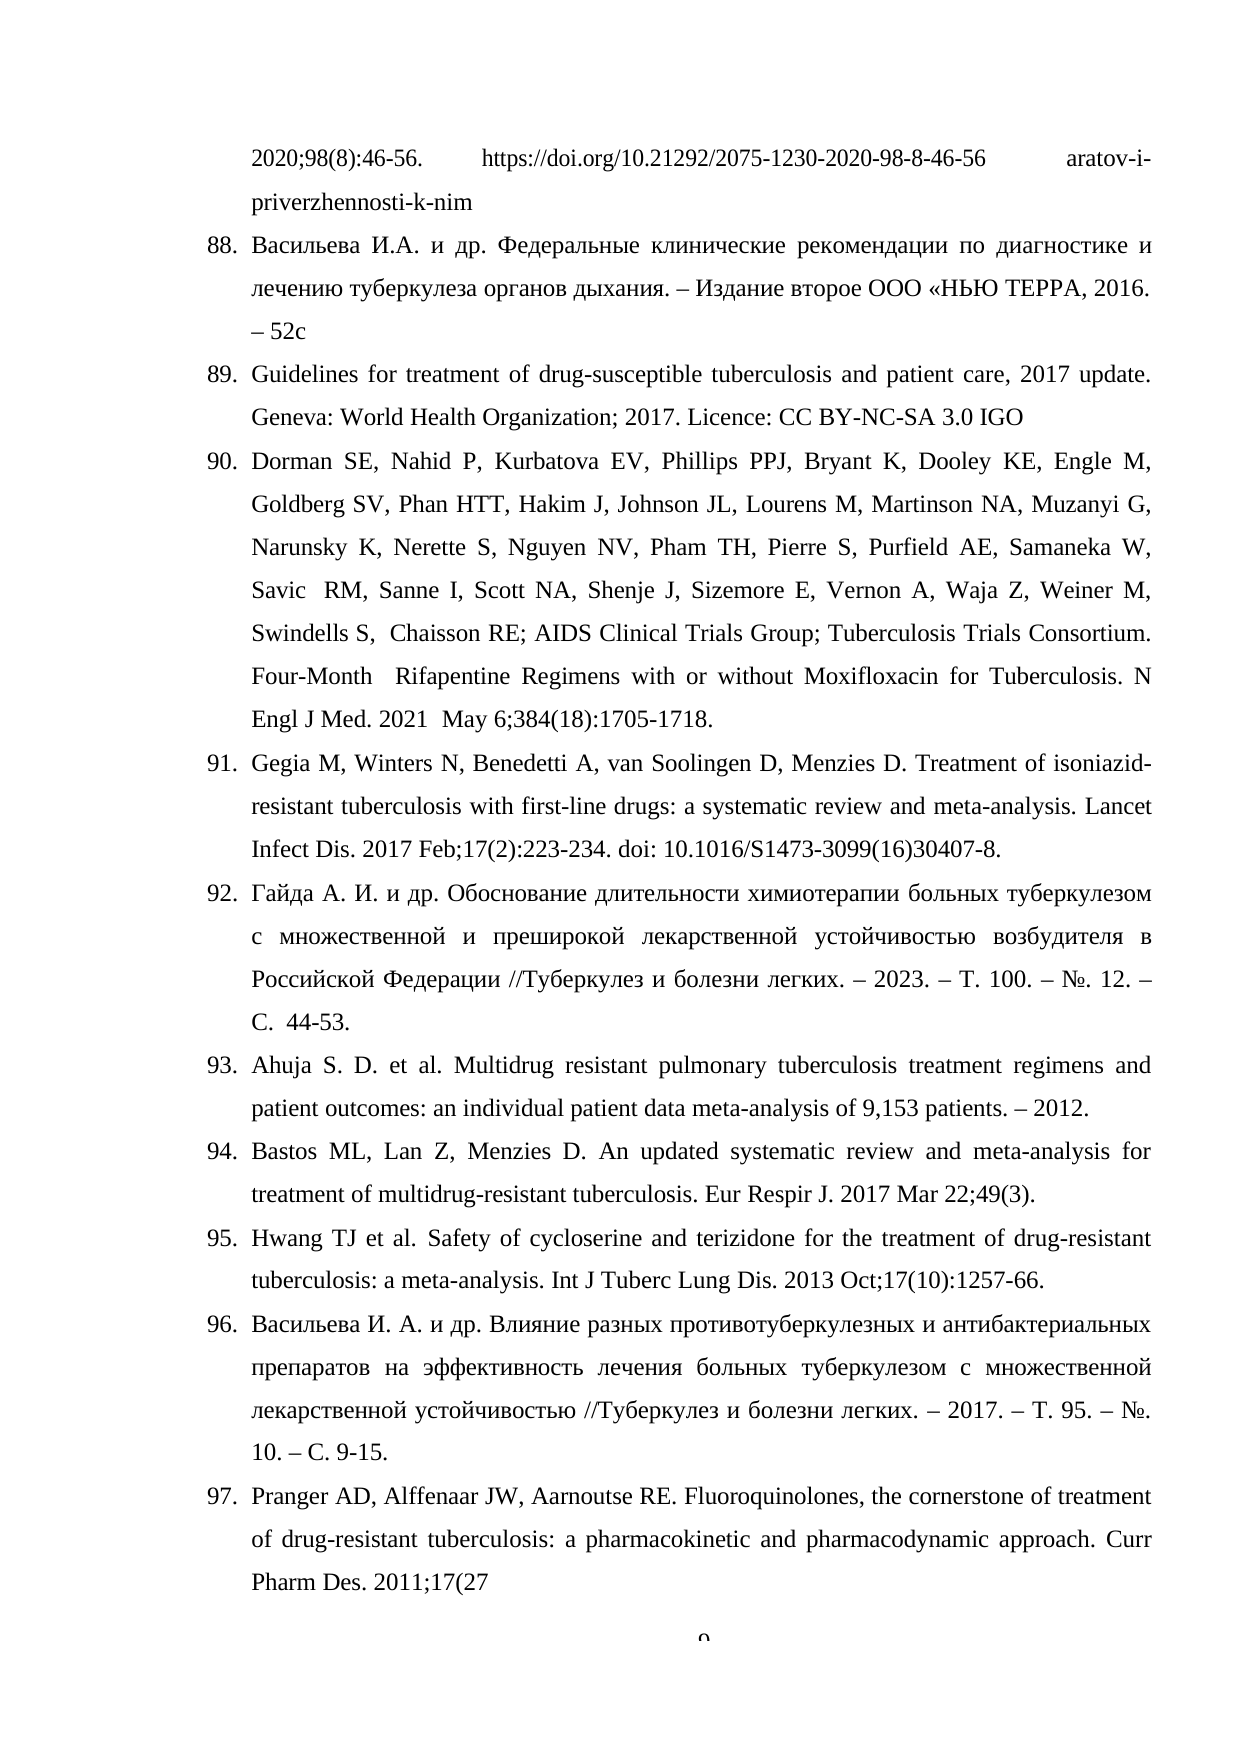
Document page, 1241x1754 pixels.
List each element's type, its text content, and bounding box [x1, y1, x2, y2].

list Ahuja S. D. et al. Multidrug resistant pulmonary tuberculosis treatment regimens and patient outcomes: an individual patient data meta-analysis of 9,153 patients. – 2012. [207, 1050, 1152, 1122]
list Pranger AD, Alffenaar JW, Aarnoutse RE. Fluoroquinolones, the cornerstone of treatment of drug-resistant tuberculosis: a pharmacokinetic and pharmacodynamic approach. Curr Pharm Des. 2011;17(27 [207, 1481, 1152, 1595]
list Васильева И. А. и др. Влияние разных противотуберкулезных и антибактериальных препаратов на эффективность лечения больных туберкулезом с множественной лекарственной устойчивостью //Туберкулез и болезни легких. – 2017. – Т. 95. – №. 10. – С. 9-15. [207, 1309, 1152, 1466]
text – 52с [251, 316, 1163, 345]
text 2020;98(8):46-56. https://doi.org/10.21292/2075-1230-2020-98-8-46-56 aratov-i- [251, 143, 1163, 172]
list Hwang TJ et al. Safety of cycloserine and terizidone for the treatment of drug-resistant tuberculosis: a meta-analysis. Int J Tuberc Lung Dis. 2013 Oct;17(10):1257-66. [207, 1223, 1152, 1294]
list Гайда А. И. и др. Обоснование длительности химиотерапии больных туберкулезом с множественной и преширокой лекарственной устойчивостью возбудителя в Российской Федерации //Туберкулез и болезни легких. – 2023. – Т. 100. – №. 12. – С. 44-53. [207, 878, 1152, 1035]
list Bastos ML, Lan Z, Menzies D. An updated systematic review and meta-analysis for treatment of multidrug-resistant tuberculosis. Eur Respir J. 2017 Mar 22;49(3). [207, 1136, 1152, 1208]
list Gegia M, Winters N, Benedetti A, van Soolingen D, Menzies D. Treatment of isoniazid- resistant tuberculosis with first-line drugs: a systematic review and meta-analysis. Lancet Infect Dis. 2017 Feb;17(2):223-234. doi: 10.1016/S1473-3099(16)30407-8. [207, 748, 1152, 863]
list Guidelines for treatment of drug-susceptible tuberculosis and patient care, 2017 update. Geneva: World Health Organization; 2017. Licence: CC BY-NC-SA 3.0 IGO [207, 359, 1152, 431]
list Dorman SE, Nahid P, Kurbatova EV, Phillips PPJ, Bryant K, Dooley KE, Engle M, Goldberg SV, Phan HTT, Hakim J, Johnson JL, Lourens M, Martinson NA, Muzanyi G, Narunsky K, Nerette S, Nguyen NV, Pham TH, Pierre S, Purfield AE, Samaneka W, Savic RM, Sanne I, Scott NA, Shenje J, Sizemore E, Vernon A, Waja Z, Weiner M, Swindells S, Chaisson RE; AIDS Clinical Trials Group; Tuberculosis Trials Consortium. Four-Month Rifapentine Regimens with or without Moxifloxacin for Tuberculosis. N Engl J Med. 2021 May 6;384(18):1705-1718. [207, 446, 1152, 733]
list Васильева И.А. и др. Федеральные клинические рекомендации по диагностике и лечению туберкулеза органов дыхания. – Издание второе ООО «НЬЮ ТЕРРА, 2016. [207, 230, 1152, 302]
text priverzhennosti-k-nim [251, 187, 1163, 215]
